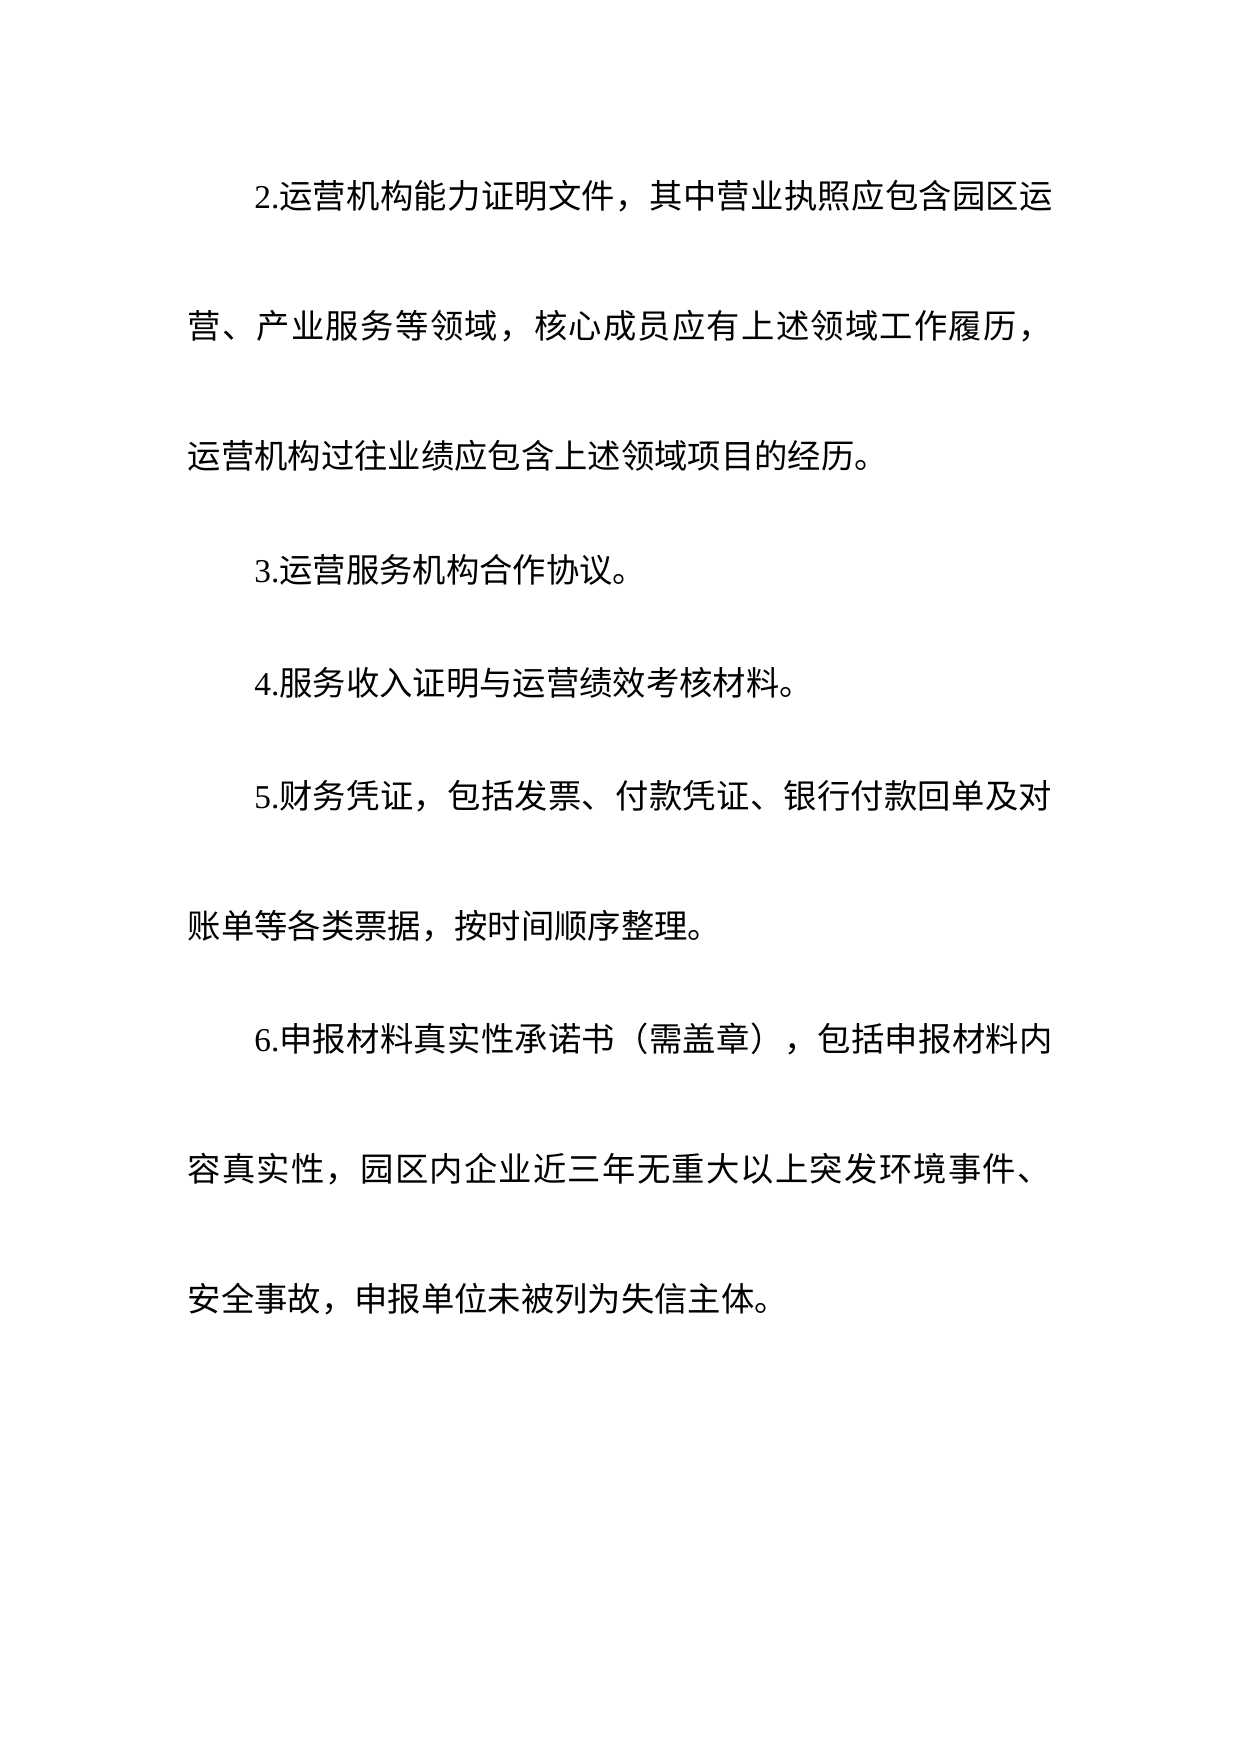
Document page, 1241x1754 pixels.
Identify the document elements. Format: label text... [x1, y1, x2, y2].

list 申报材料真实性承诺书（需盖章），包括申报材料内容真实性，园区内企业近三年无重大以上突发环境事件、安全事故，申报单位未被列为失信主体。 [187, 1005, 1053, 1330]
list 服务收入证明与运营绩效考核材料。 [187, 648, 1053, 713]
list 运营服务机构合作协议。 [187, 535, 1053, 600]
list 财务凭证，包括发票、付款凭证、银行付款回单及对账单等各类票据，按时间顺序整理。 [187, 762, 1053, 957]
list 运营机构能力证明文件，其中营业执照应包含园区运营、产业服务等领域，核心成员应有上述领域工作履历，运营机构过往业绩应包含上述领域项目的经历。 [187, 162, 1053, 487]
